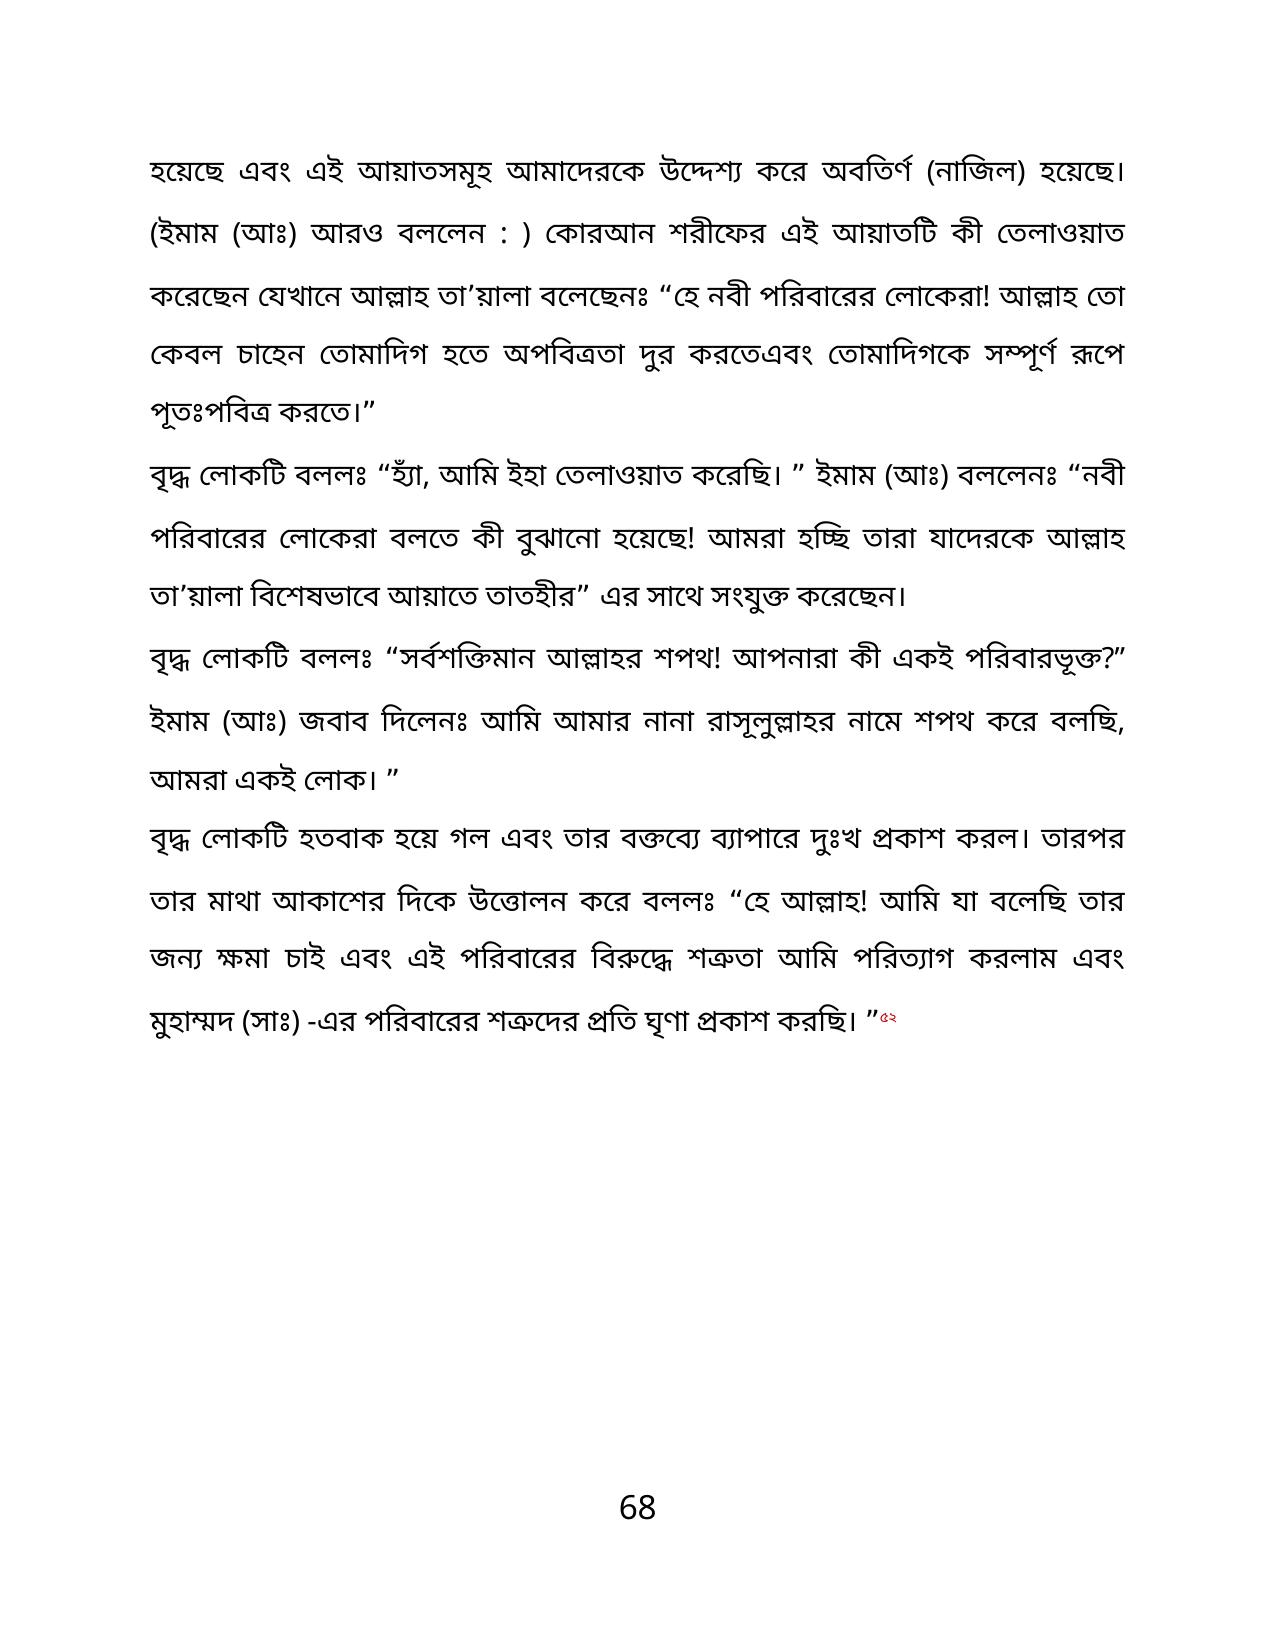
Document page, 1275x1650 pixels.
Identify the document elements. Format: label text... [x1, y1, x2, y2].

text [150, 150, 1125, 435]
text বৃদ্ধ লোকটি বললঃ “সর্বশক্তিমান আল্লাহর শপথ! আপনারা কী একই পরিবারভূক্ত?” ইমাম (আঃ) জবাব দিলেনঃ আমি আমার নানা রাসূলুল্লাহর নামে শপথ করে বলছি, আমরা একই লোক। ” [150, 638, 1125, 802]
text বৃদ্ধ লোকটি হতবাক হয়ে গল এবং তার বক্তব্যে ব্যাপারে দুঃখ প্রকাশ করল। তারপর তার মাথা আকাশের দিকে উত্তোলন করে বললঃ “হে আল্লাহ! আমি যা বলেছি তার জন্য ক্ষমা চাই এবং এই পরিবারের বিরুদ্ধে শত্রুতা আমি পরিত্যাগ করলাম এবং মুহাম্মদ (সাঃ) -এর পরিবারের শত্রুদের প্রতি ঘৃণা প্রকাশ করছি। ”৫২ [150, 821, 1125, 1043]
text বৃদ্ধ লোকটি বললঃ “হ্যাঁ, আমি ইহা তেলাওয়াত করেছি। ” ইমাম (আঃ) বললেনঃ “নবী পরিবারের লোকেরা বলতে কী বুঝানো হয়েছে! আমরা হচ্ছি তারা যাদেরকে আল্লাহ তা’য়ালা বিশেষভাবে আয়াতে তাতহীর” এর সাথে সংযুক্ত করেছেন। [150, 454, 1125, 618]
